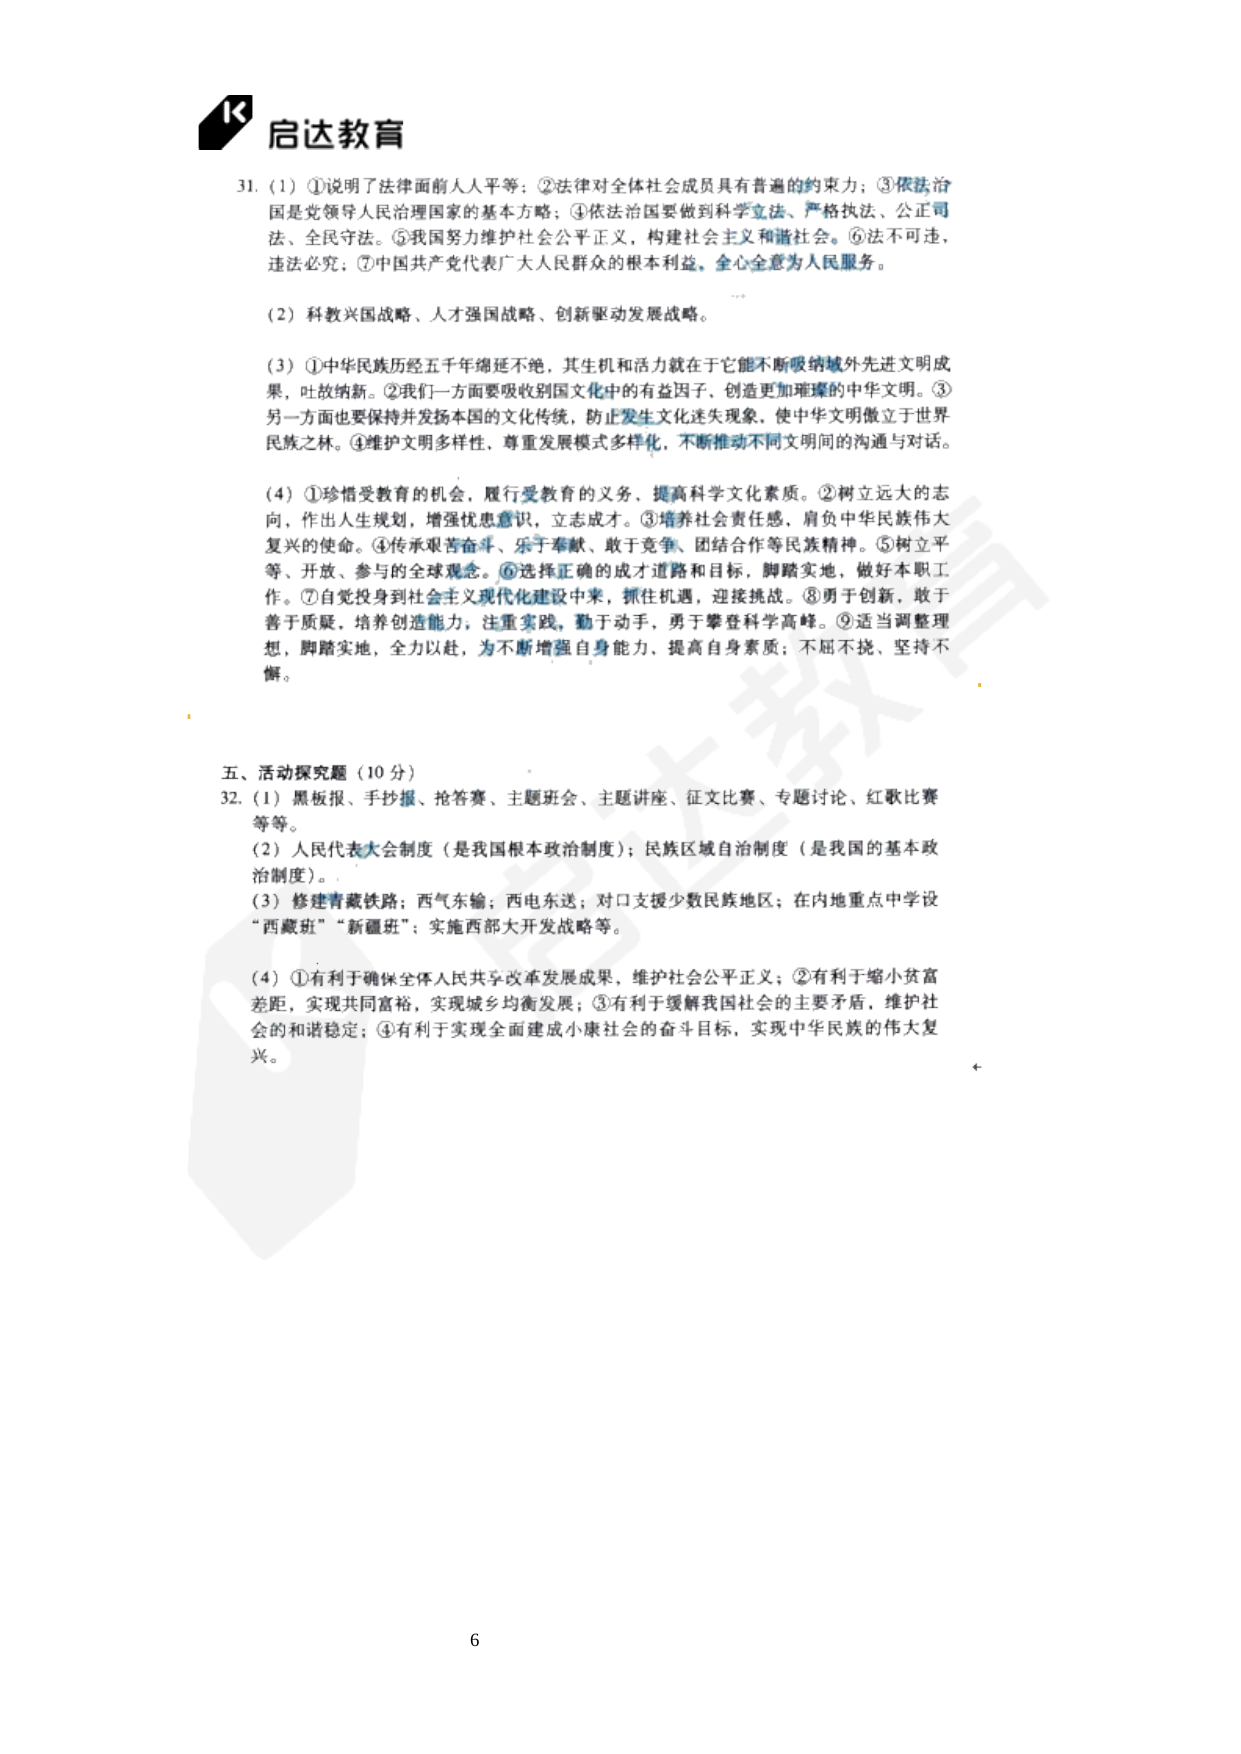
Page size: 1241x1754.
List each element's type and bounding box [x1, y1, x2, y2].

picture [187, 162, 982, 687]
picture [198, 95, 404, 150]
picture [187, 759, 982, 1076]
